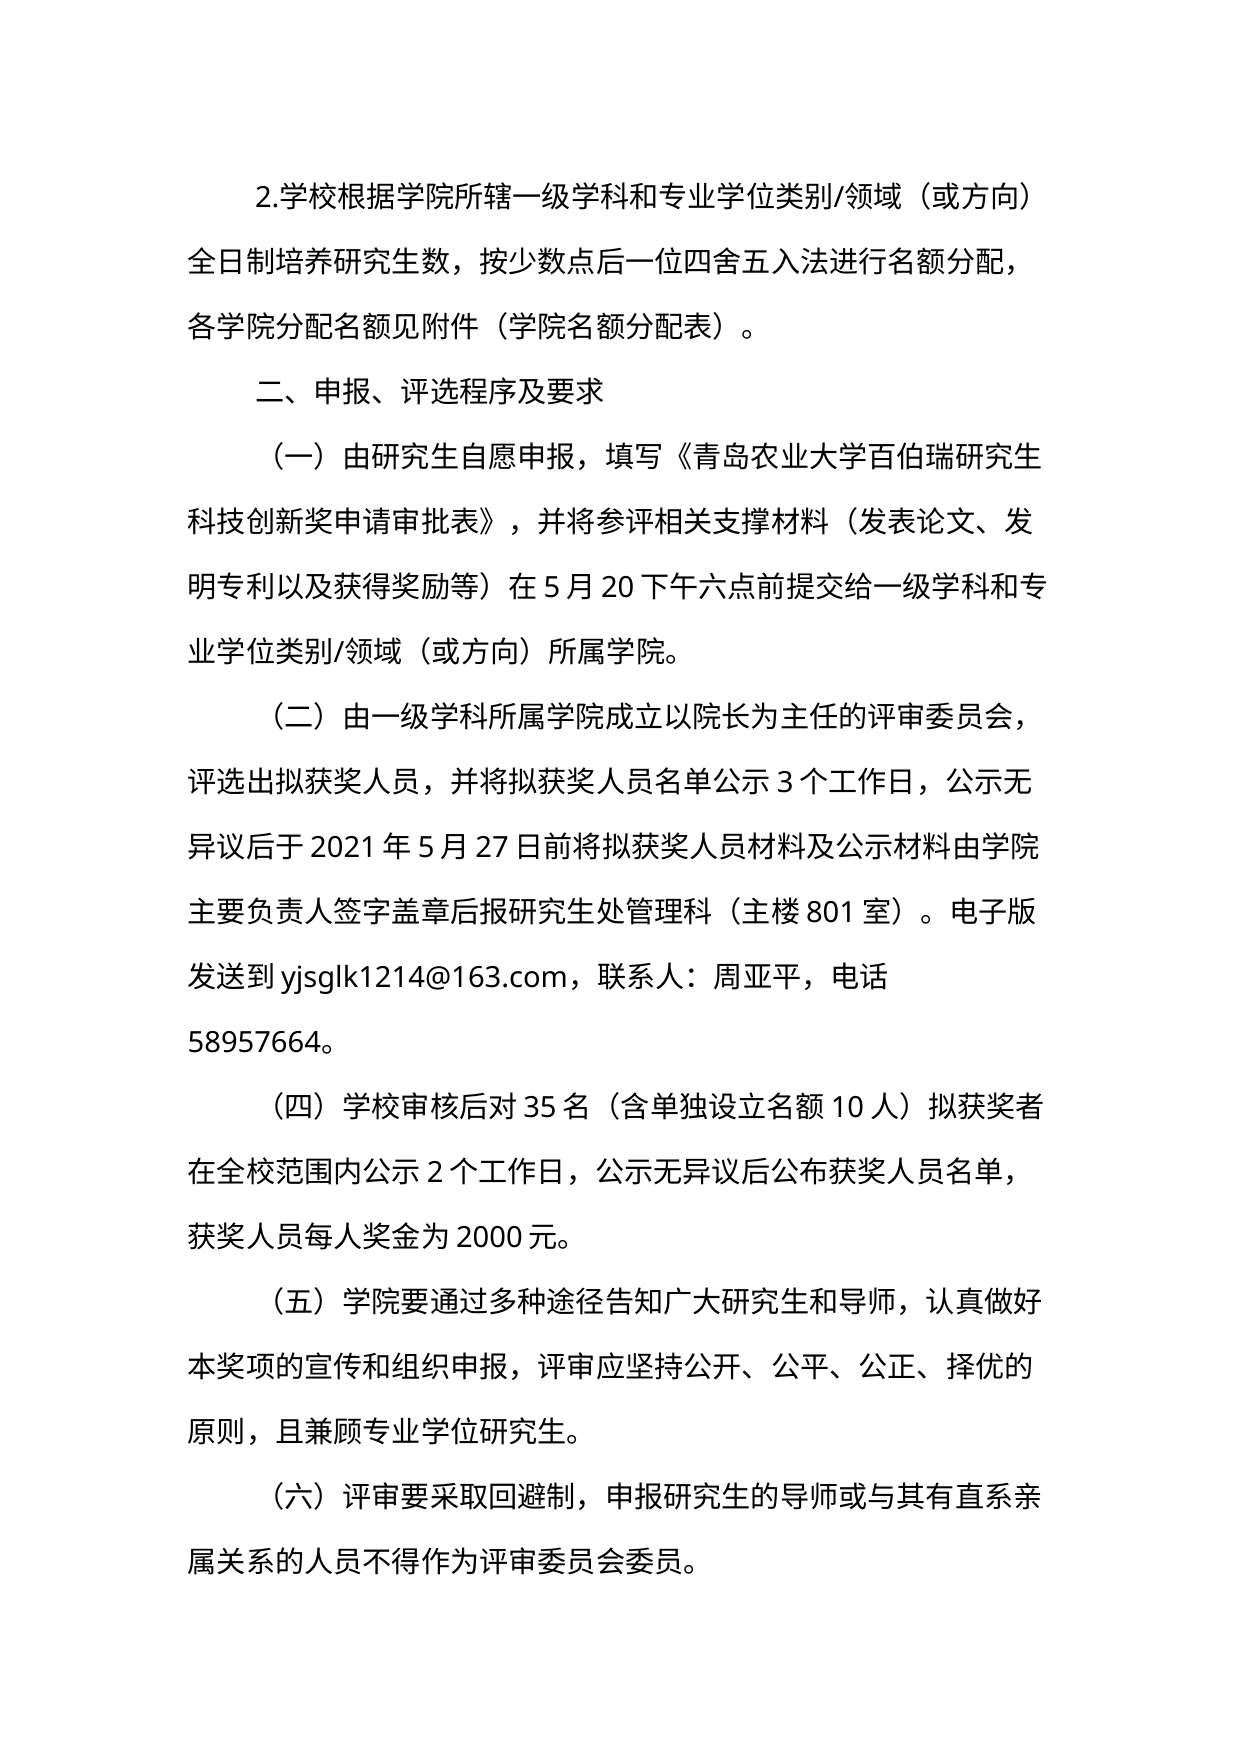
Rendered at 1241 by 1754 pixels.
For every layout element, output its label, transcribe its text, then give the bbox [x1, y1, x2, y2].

text （五）学院要通过多种途径告知广大研究生和导师，认真做好本奖项的宣传和组织申报，评审应坚持公开、公平、公正、择优的原则，且兼顾专业学位研究生。 [187, 1267, 1053, 1462]
text （二）由一级学科所属学院成立以院长为主任的评审委员会，评选出拟获奖人员，并将拟获奖人员名单公示3个工作日，公示无异议后于2021年5月27日前将拟获奖人员材料及公示材料由学院主要负责人签字盖章后报研究生处管理科（主楼801室）。电子版发送到yjsglk1214@163.com，联系人：周亚平，电话58957664。 [187, 682, 1053, 1072]
text （四）学校审核后对35名（含单独设立名额10人）拟获奖者在全校范围内公示2个工作日，公示无异议后公布获奖人员名单，获奖人员每人奖金为2000元。 [187, 1072, 1053, 1267]
text 二、申报、评选程序及要求 [187, 357, 1053, 422]
text 2.学校根据学院所辖一级学科和专业学位类别/领域（或方向）全日制培养研究生数，按少数点后一位四舍五入法进行名额分配，各学院分配名额见附件（学院名额分配表）。 [187, 162, 1053, 357]
text （六）评审要采取回避制，申报研究生的导师或与其有直系亲属关系的人员不得作为评审委员会委员。 [187, 1462, 1053, 1592]
text （一）由研究生自愿申报，填写《青岛农业大学百伯瑞研究生科技创新奖申请审批表》，并将参评相关支撑材料（发表论文、发明专利以及获得奖励等）在5月20下午六点前提交给一级学科和专业学位类别/领域（或方向）所属学院。 [187, 422, 1053, 682]
